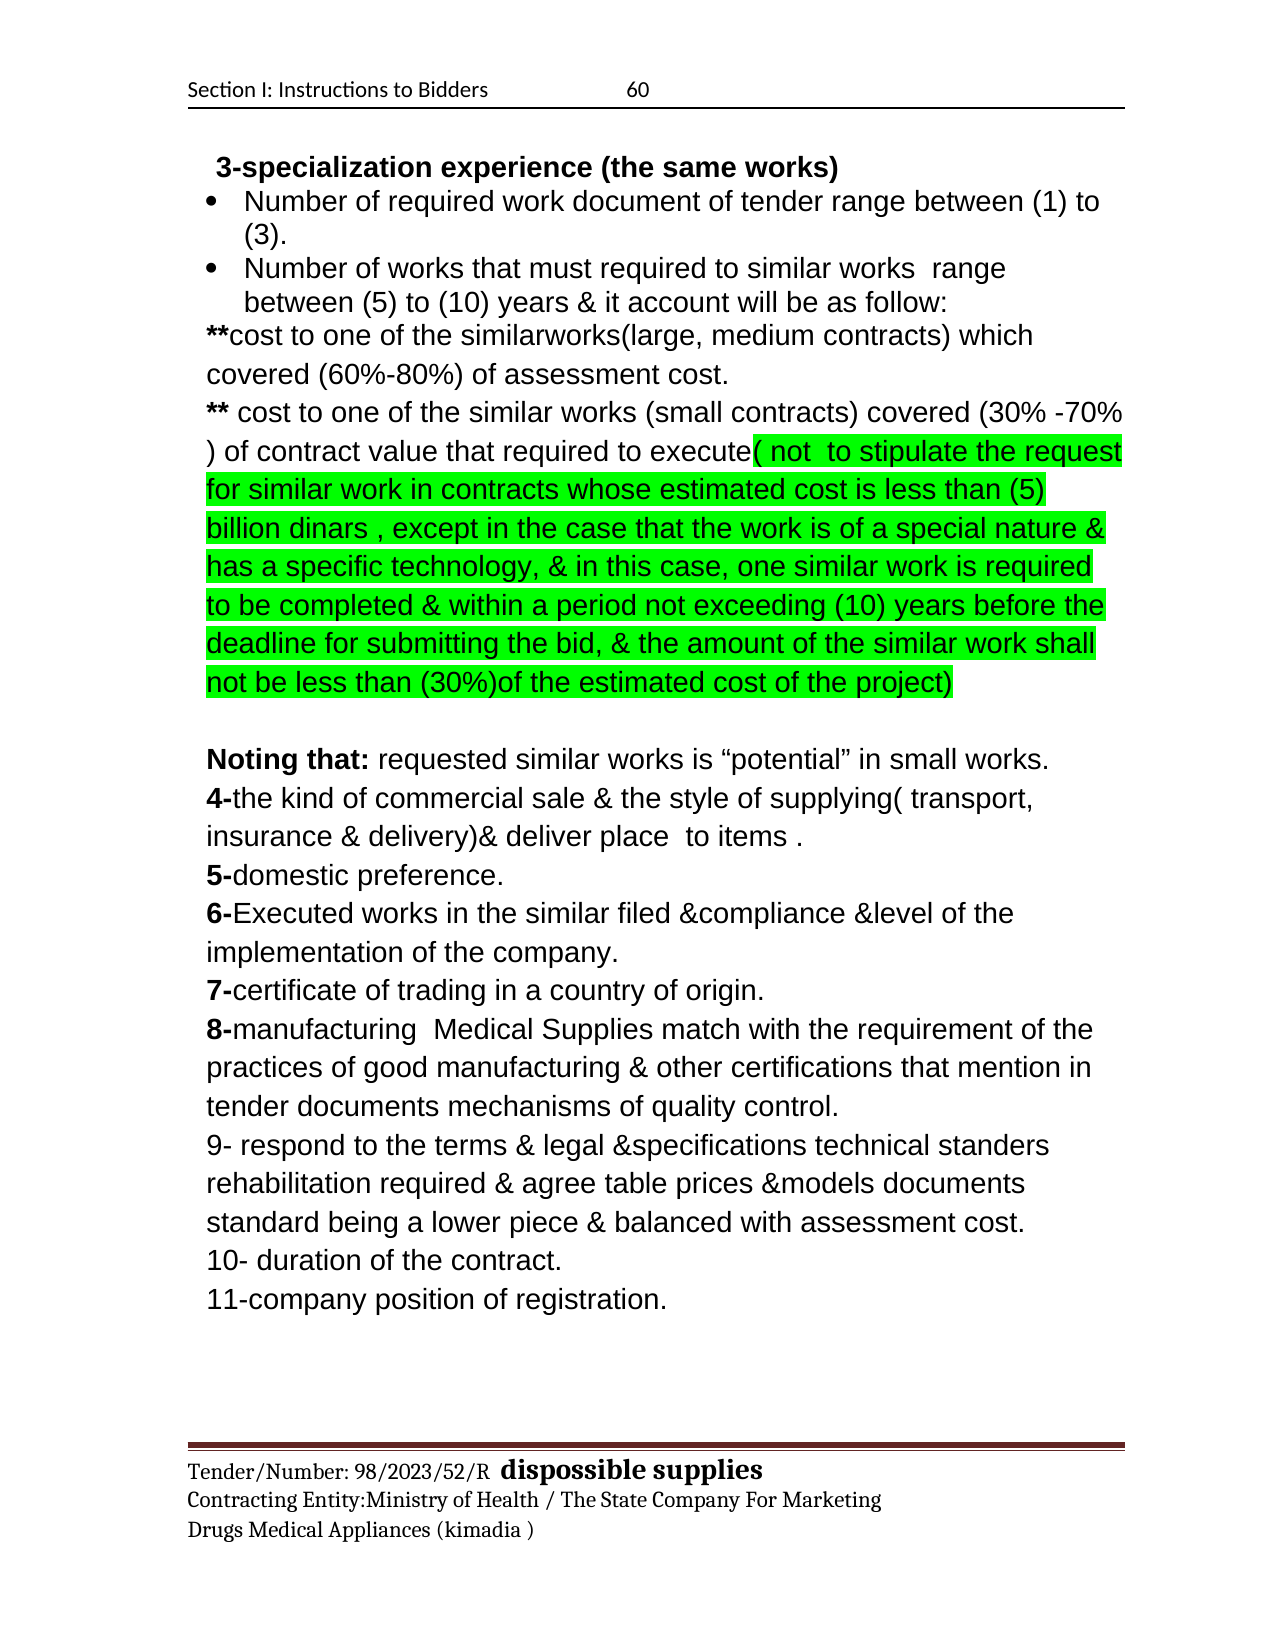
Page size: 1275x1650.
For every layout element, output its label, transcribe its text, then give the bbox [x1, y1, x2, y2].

text Noting that: requested similar works is “potential” in small works. [206, 742, 1125, 776]
text 9- respond to the terms & legal &specifications technical standers rehabilitation required & agree table prices &models documents standard being a lower piece & balanced with assessment cost. [206, 1127, 1125, 1238]
list Number of works that must required to similar works range between (5) to (10) years & it account will be as follow: [206, 251, 1125, 318]
text **cost to one of the similarworks(large, medium contracts) which covered (60%-80%) of assessment cost. [206, 318, 1125, 390]
list Number of required work document of tender range between (1) to (3). [206, 183, 1125, 251]
text 11-company position of registration. [206, 1282, 1125, 1315]
text 10- duration of the contract. [206, 1243, 1125, 1277]
text 4-the kind of commercial sale & the style of supplying( transport, insurance & delivery)& deliver place to items . [206, 781, 1125, 853]
text 5-domestic preference. [206, 858, 1125, 891]
text 7-certificate of trading in a country of origin. [206, 973, 1125, 1007]
list 3-specialization experience (the same works) [216, 150, 1125, 183]
text 8-manufacturing Medical Supplies match with the requirement of the practices of good manufacturing & other certifications that mention in tender documents mechanisms of quality control. [206, 1012, 1125, 1122]
text 6-Executed works in the similar filed &compliance &level of the implementation of the company. [206, 896, 1125, 968]
text ** cost to one of the similar works (small contracts) covered (30% -70% ) of contract value that required to execute( not to stipulate the request for similar work in contracts whose estimated cost is less than (5) billion dinars , except in the case that the work is of a special nature & has a specific technology, & in this case, one similar work is required to be completed & within a period not exceeding (10) years before the deadline for submitting the bid, & the amount of the similar work shall not be less than (30%)of the estimated cost of the project) [206, 395, 1125, 698]
